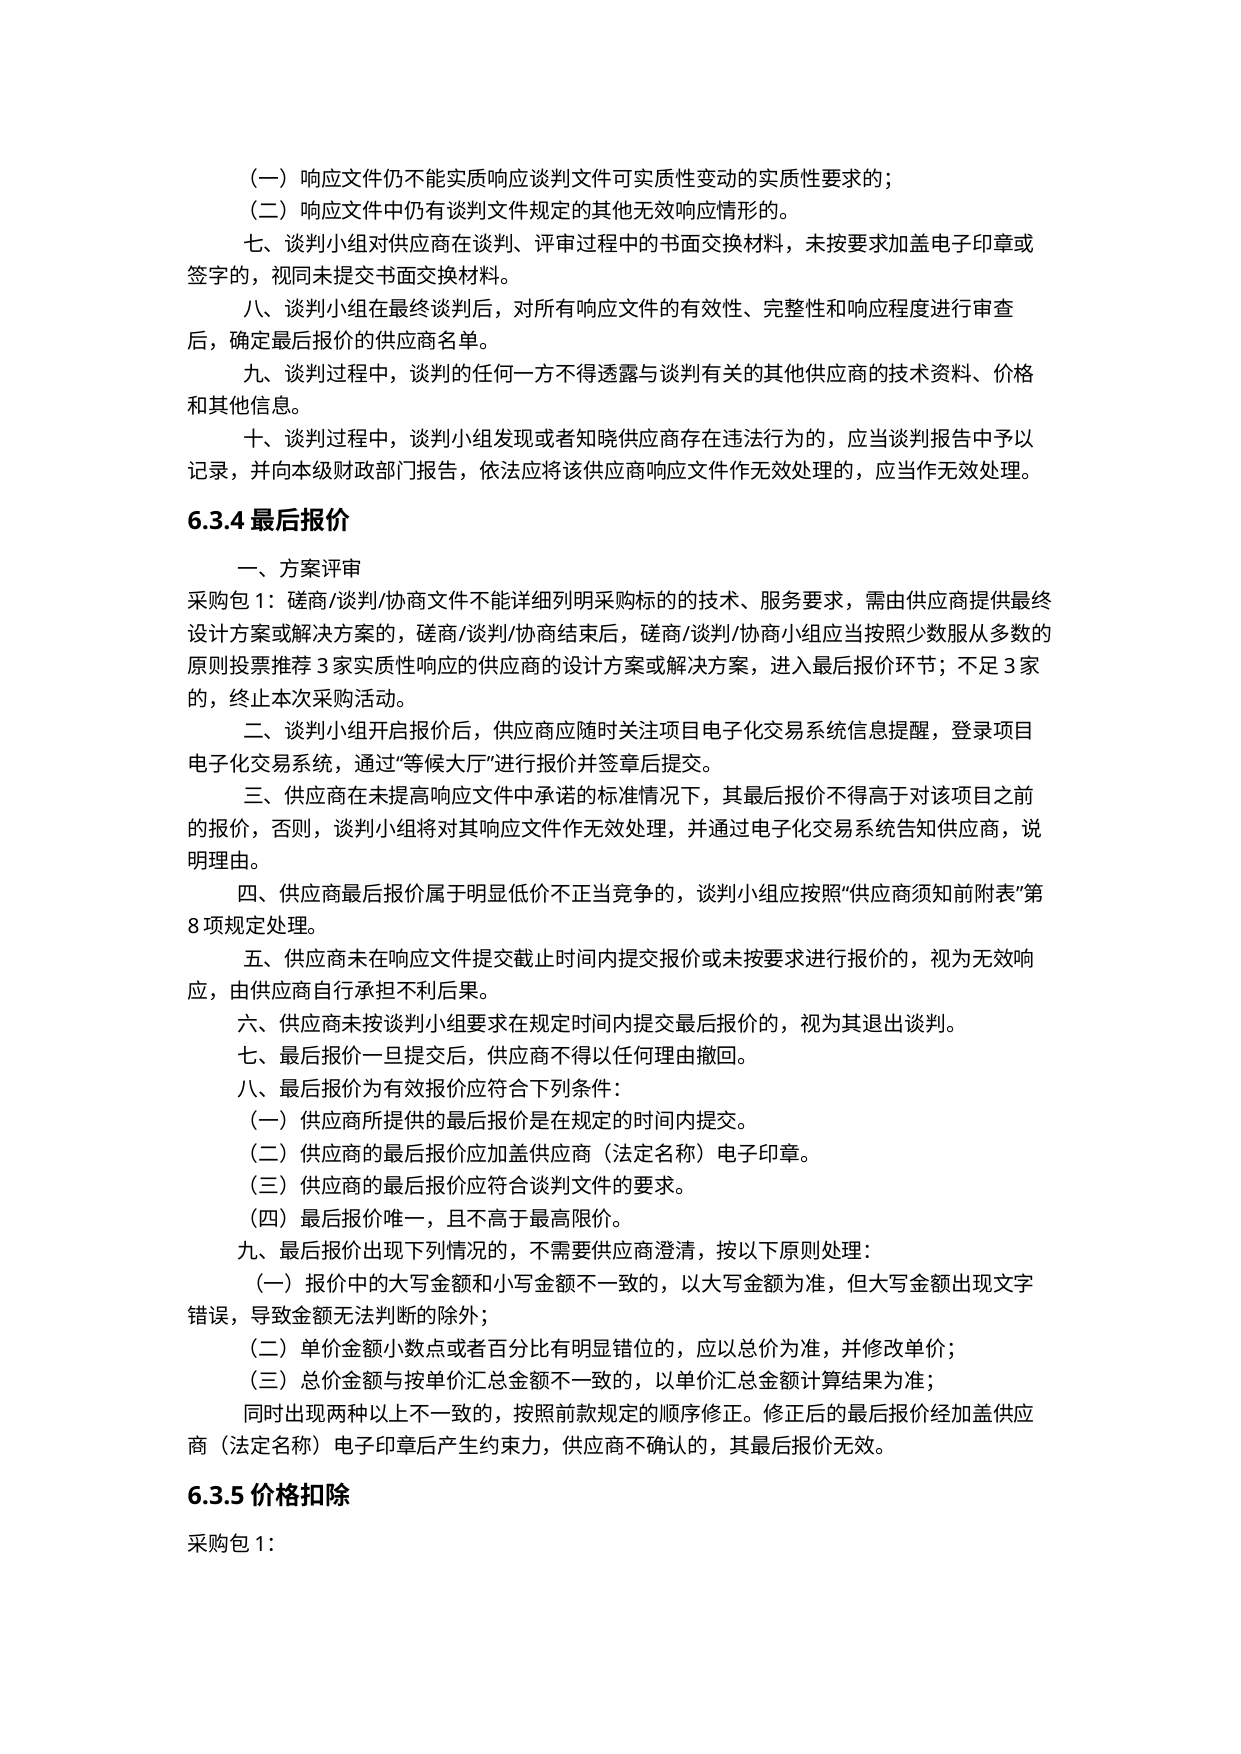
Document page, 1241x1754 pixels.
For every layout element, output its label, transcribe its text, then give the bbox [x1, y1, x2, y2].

text 九、最后报价出现下列情况的，不需要供应商澄清，按以下原则处理： [187, 1234, 1053, 1267]
text 七、最后报价一旦提交后，供应商不得以任何理由撤回。 [187, 1039, 1053, 1072]
text 八、最后报价为有效报价应符合下列条件： [187, 1072, 1053, 1104]
text 三、供应商在未提高响应文件中承诺的标准情况下，其最后报价不得高于对该项目之前的报价，否则，谈判小组将对其响应文件作无效处理，并通过电子化交易系统告知供应商，说明理由。 [187, 779, 1053, 877]
text （四）最后报价唯一，且不高于最高限价。 [187, 1202, 1053, 1234]
text 6.3.4最后报价 [187, 487, 1053, 552]
text （二）单价金额小数点或者百分比有明显错位的，应以总价为准，并修改单价； [187, 1332, 1053, 1364]
text 六、供应商未按谈判小组要求在规定时间内提交最后报价的，视为其退出谈判。 [187, 1007, 1053, 1039]
text （一）报价中的大写金额和小写金额不一致的，以大写金额为准，但大写金额出现文字错误，导致金额无法判断的除外； [187, 1267, 1053, 1332]
text 四、供应商最后报价属于明显低价不正当竞争的，谈判小组应按照“供应商须知前附表”第8项规定处理。 [187, 877, 1053, 942]
text 二、谈判小组开启报价后，供应商应随时关注项目电子化交易系统信息提醒，登录项目电子化交易系统，通过“等候大厅”进行报价并签章后提交。 [187, 714, 1053, 779]
text （三）总价金额与按单价汇总金额不一致的，以单价汇总金额计算结果为准； [187, 1364, 1053, 1397]
text （一）响应文件仍不能实质响应谈判文件可实质性变动的实质性要求的； [187, 162, 1053, 194]
text （一）供应商所提供的最后报价是在规定的时间内提交。 [187, 1104, 1053, 1137]
text 6.3.5价格扣除 [187, 1462, 1053, 1527]
text 九、谈判过程中，谈判的任何一方不得透露与谈判有关的其他供应商的技术资料、价格和其他信息。 [187, 357, 1053, 422]
text 采购包1：磋商/谈判/协商文件不能详细列明采购标的的技术、服务要求，需由供应商提供最终设计方案或解决方案的，磋商/谈判/协商结束后，磋商/谈判/协商小组应当按照少数服从多数的原则投票推荐3家实质性响应的供应商的设计方案或解决方案，进入最后报价环节；不足3家的，终止本次采购活动。 [187, 584, 1053, 714]
text （二）供应商的最后报价应加盖供应商（法定名称）电子印章。 [187, 1137, 1053, 1169]
text 十、谈判过程中，谈判小组发现或者知晓供应商存在违法行为的，应当谈判报告中予以记录，并向本级财政部门报告，依法应将该供应商响应文件作无效处理的，应当作无效处理。 [187, 422, 1053, 487]
text 一、方案评审 [187, 552, 1053, 584]
text 七、谈判小组对供应商在谈判、评审过程中的书面交换材料，未按要求加盖电子印章或签字的，视同未提交书面交换材料。 [187, 227, 1053, 292]
text 八、谈判小组在最终谈判后，对所有响应文件的有效性、完整性和响应程度进行审查后，确定最后报价的供应商名单。 [187, 292, 1053, 357]
text （二）响应文件中仍有谈判文件规定的其他无效响应情形的。 [187, 194, 1053, 227]
text 同时出现两种以上不一致的，按照前款规定的顺序修正。修正后的最后报价经加盖供应商（法定名称）电子印章后产生约束力，供应商不确认的，其最后报价无效。 [187, 1397, 1053, 1462]
text 采购包1： [187, 1527, 1053, 1559]
text 五、供应商未在响应文件提交截止时间内提交报价或未按要求进行报价的，视为无效响应，由供应商自行承担不利后果。 [187, 942, 1053, 1007]
text （三）供应商的最后报价应符合谈判文件的要求。 [187, 1169, 1053, 1202]
